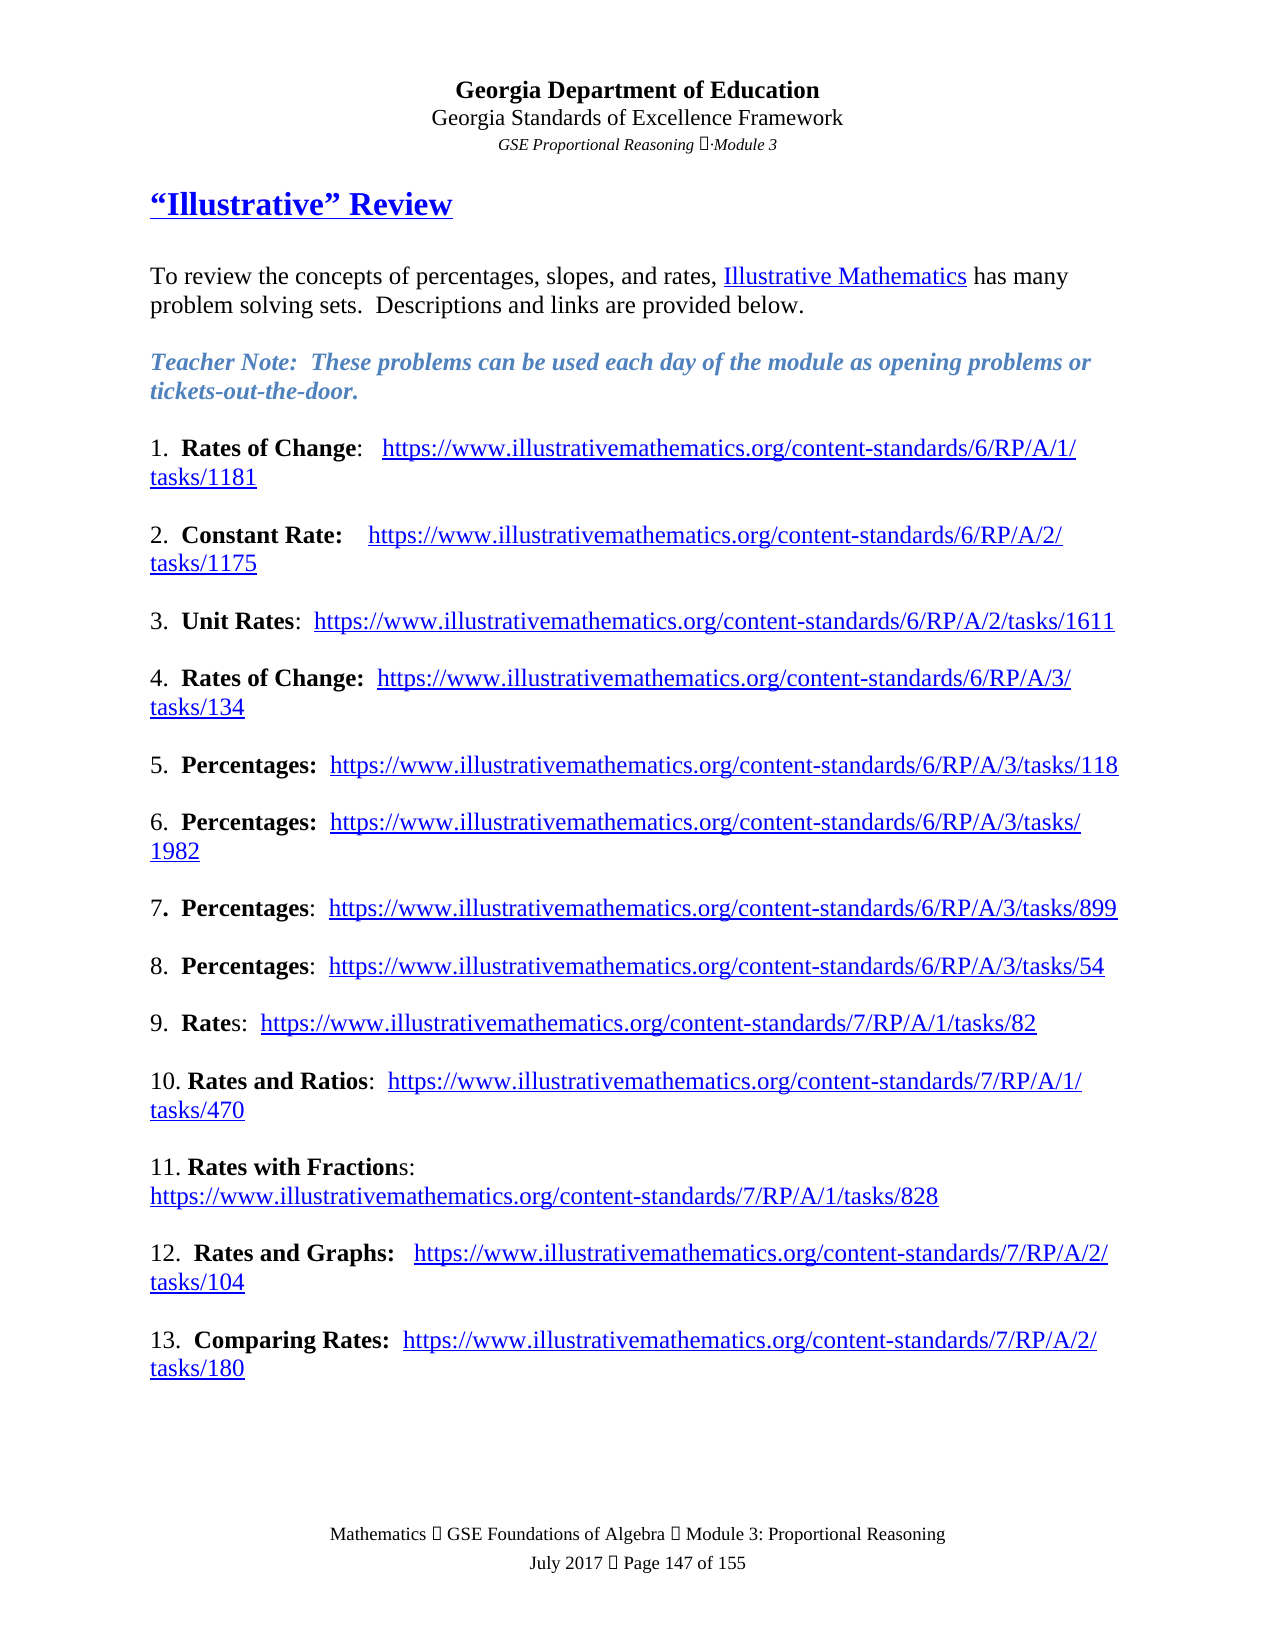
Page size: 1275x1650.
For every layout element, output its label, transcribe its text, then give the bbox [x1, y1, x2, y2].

text 3. Unit Rates: https://www.illustrativemathematics.org/content-standards/6/RP/A/2/tasks/1611 [150, 606, 1125, 635]
text To review the concepts of percentages, slopes, and rates, Illustrative Mathematics has many problem solving sets. Descriptions and links are provided below. [150, 261, 1125, 318]
text 12. Rates and Graphs: https://www.illustrativemathematics.org/content-standards/7/RP/A/2/tasks/104 [150, 1238, 1125, 1296]
text 13. Comparing Rates: https://www.illustrativemathematics.org/content-standards/7/RP/A/2/tasks/180 [150, 1325, 1125, 1382]
subtitle “Illustrative” Review [150, 184, 1125, 223]
text 11. Rates with Fractions: https://www.illustrativemathematics.org/content-standards/7/RP/A/1/tasks/828 [150, 1152, 1125, 1210]
text 9. Rates: https://www.illustrativemathematics.org/content-standards/7/RP/A/1/tasks/82 [150, 1008, 1125, 1037]
text Teacher Note: These problems can be used each day of the module as opening problems or tickets-out-the-door. [150, 347, 1125, 405]
text 6. Percentages: https://www.illustrativemathematics.org/content-standards/6/RP/A/3/tasks/1982 [150, 807, 1125, 865]
text 10. Rates and Ratios: https://www.illustrativemathematics.org/content-standards/7/RP/A/1/tasks/470 [150, 1066, 1125, 1123]
text 7. Percentages: https://www.illustrativemathematics.org/content-standards/6/RP/A/3/tasks/899 [150, 893, 1125, 922]
text 1. Rates of Change: https://www.illustrativemathematics.org/content-standards/6/RP/A/1/tasks/1181 [150, 433, 1125, 491]
text 2. Constant Rate: https://www.illustrativemathematics.org/content-standards/6/RP/A/2/tasks/1175 [150, 520, 1125, 577]
text 4. Rates of Change: https://www.illustrativemathematics.org/content-standards/6/RP/A/3/tasks/134 [150, 663, 1125, 721]
text 5. Percentages: https://www.illustrativemathematics.org/content-standards/6/RP/A/3/tasks/118 [150, 750, 1125, 778]
text 8. Percentages: https://www.illustrativemathematics.org/content-standards/6/RP/A/3/tasks/54 [150, 951, 1125, 980]
